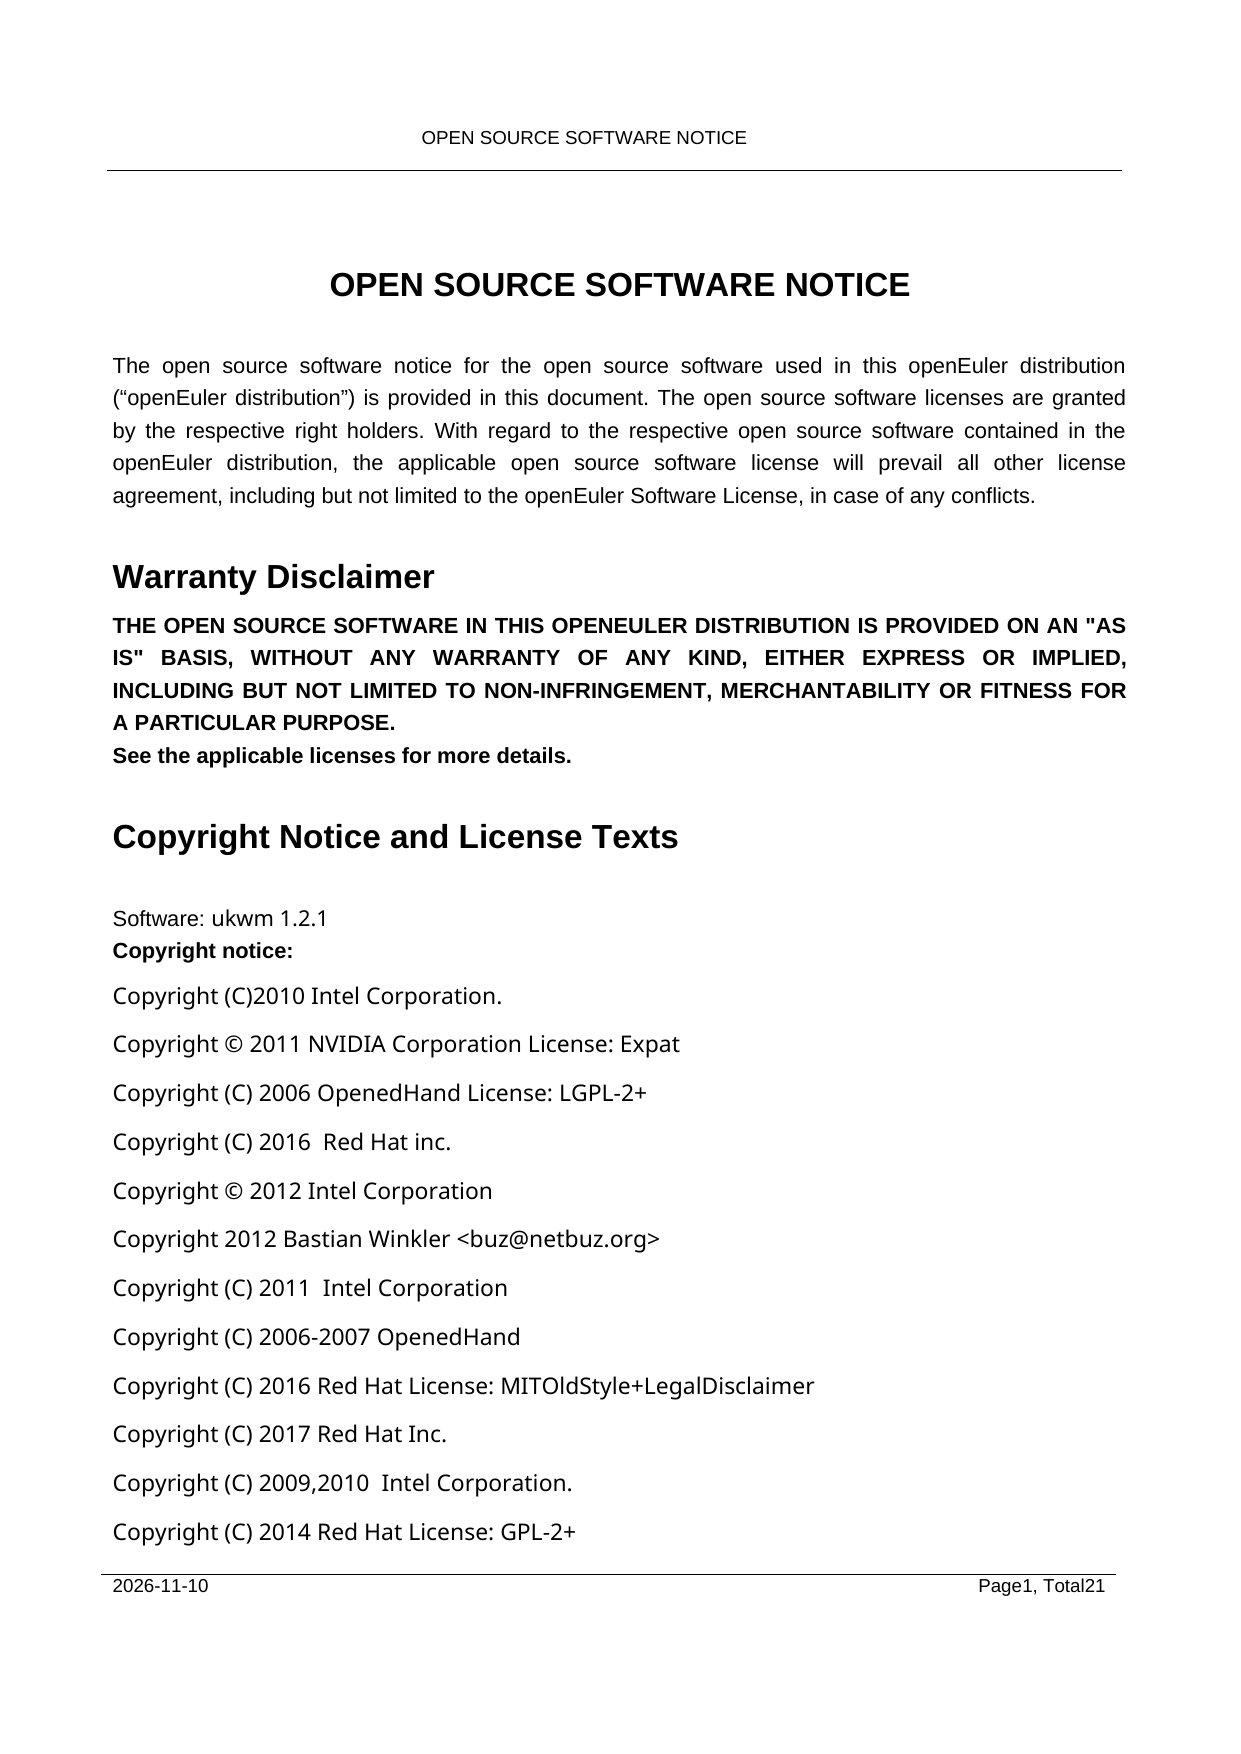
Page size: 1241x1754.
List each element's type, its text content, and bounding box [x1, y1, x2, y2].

text OPEN SOURCE SOFTWARE NOTICE [112, 251, 1128, 316]
text Warranty Disclaimer [112, 544, 1128, 609]
text Copyright notice: [112, 934, 1128, 966]
text The open source software notice for the open source software used in this openEuler distribution (“openEuler distribution”) is provided in this document. The open source software licenses are granted by the respective right holders. With regard to the respective open source software contained in the openEuler distribution, the applicable open source software license will prevail all other license agreement, including but not limited to the openEuler Software License, in case of any conflicts. [112, 349, 1128, 511]
text THE OPEN SOURCE SOFTWARE IN THIS OPENEULER DISTRIBUTION IS PROVIDED ON AN "AS IS" BASIS, WITHOUT ANY WARRANTY OF ANY KIND, EITHER EXPRESS OR IMPLIED, INCLUDING BUT NOT LIMITED TO NON-INFRINGEMENT, MERCHANTABILITY OR FITNESS FOR A PARTICULAR PURPOSE. See the applicable licenses for more details. [112, 609, 1128, 771]
text Copyright Notice and License Texts [112, 804, 1128, 869]
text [112, 979, 1128, 1548]
text Software: ukwm 1.2.1 [112, 901, 1128, 934]
